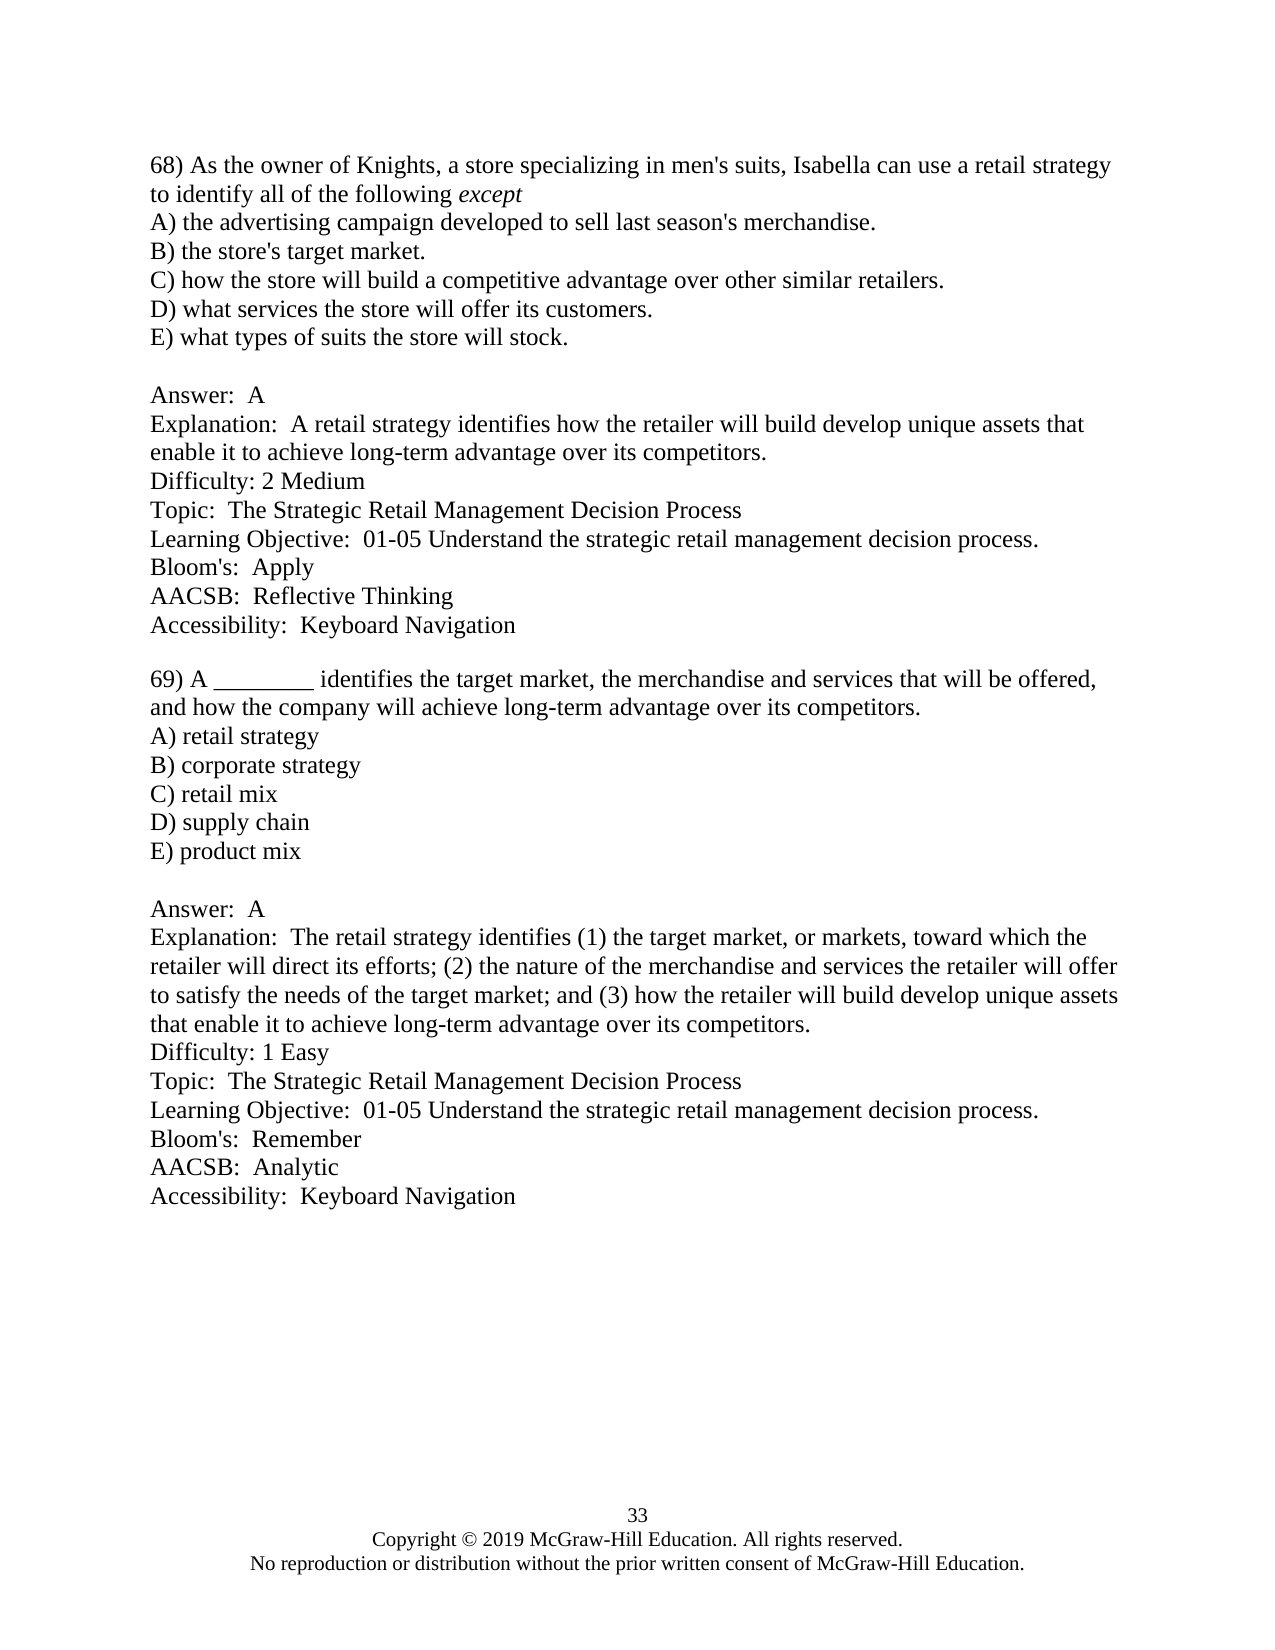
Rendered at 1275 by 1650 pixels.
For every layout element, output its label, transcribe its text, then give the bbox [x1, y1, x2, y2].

text Bloom's: Apply [150, 552, 1125, 581]
text 69) A ________ identifies the target market, the merchandise and services that will be offered, and how the company will achieve long-term advantage over its competitors. [150, 664, 1125, 721]
text 68) As the owner of Knights, a store specializing in men's suits, Isabella can use a retail strategy to identify all of the following except [150, 150, 1125, 207]
text E) what types of suits the store will stock. [150, 322, 1125, 351]
text Difficulty: 2 Medium [150, 466, 1125, 495]
text AACSB: Analytic [150, 1152, 1125, 1181]
text Learning Objective: 01-05 Understand the strategic retail management decision process. [150, 1095, 1125, 1124]
text Accessibility: Keyboard Navigation [150, 1181, 1125, 1210]
text Topic: The Strategic Retail Management Decision Process [150, 1066, 1125, 1095]
text AACSB: Reflective Thinking [150, 581, 1125, 610]
text D) what services the store will offer its customers. [150, 294, 1125, 322]
text B) corporate strategy [150, 750, 1125, 779]
text Explanation: The retail strategy identifies (1) the target market, or markets, toward which the retailer will direct its efforts; (2) the nature of the merchandise and services the retailer will offer to satisfy the needs of the target market; and (3) how the retailer will build develop unique assets that enable it to achieve long-term advantage over its competitors. [150, 922, 1125, 1037]
text Answer: A [150, 380, 1125, 409]
text A) the advertising campaign developed to sell last season's merchandise. [150, 207, 1125, 236]
text A) retail strategy [150, 721, 1125, 750]
text B) the store's target market. [150, 236, 1125, 265]
text C) how the store will build a competitive advantage over other similar retailers. [150, 265, 1125, 294]
text Explanation: A retail strategy identifies how the retailer will build develop unique assets that enable it to achieve long-term advantage over its competitors. [150, 409, 1125, 466]
text Accessibility: Keyboard Navigation [150, 610, 1125, 639]
text Difficulty: 1 Easy [150, 1037, 1125, 1066]
text C) retail mix [150, 779, 1125, 807]
text E) product mix [150, 836, 1125, 865]
text Topic: The Strategic Retail Management Decision Process [150, 495, 1125, 524]
text D) supply chain [150, 807, 1125, 836]
text Answer: A [150, 894, 1125, 922]
text Bloom's: Remember [150, 1124, 1125, 1152]
text Learning Objective: 01-05 Understand the strategic retail management decision process. [150, 524, 1125, 552]
